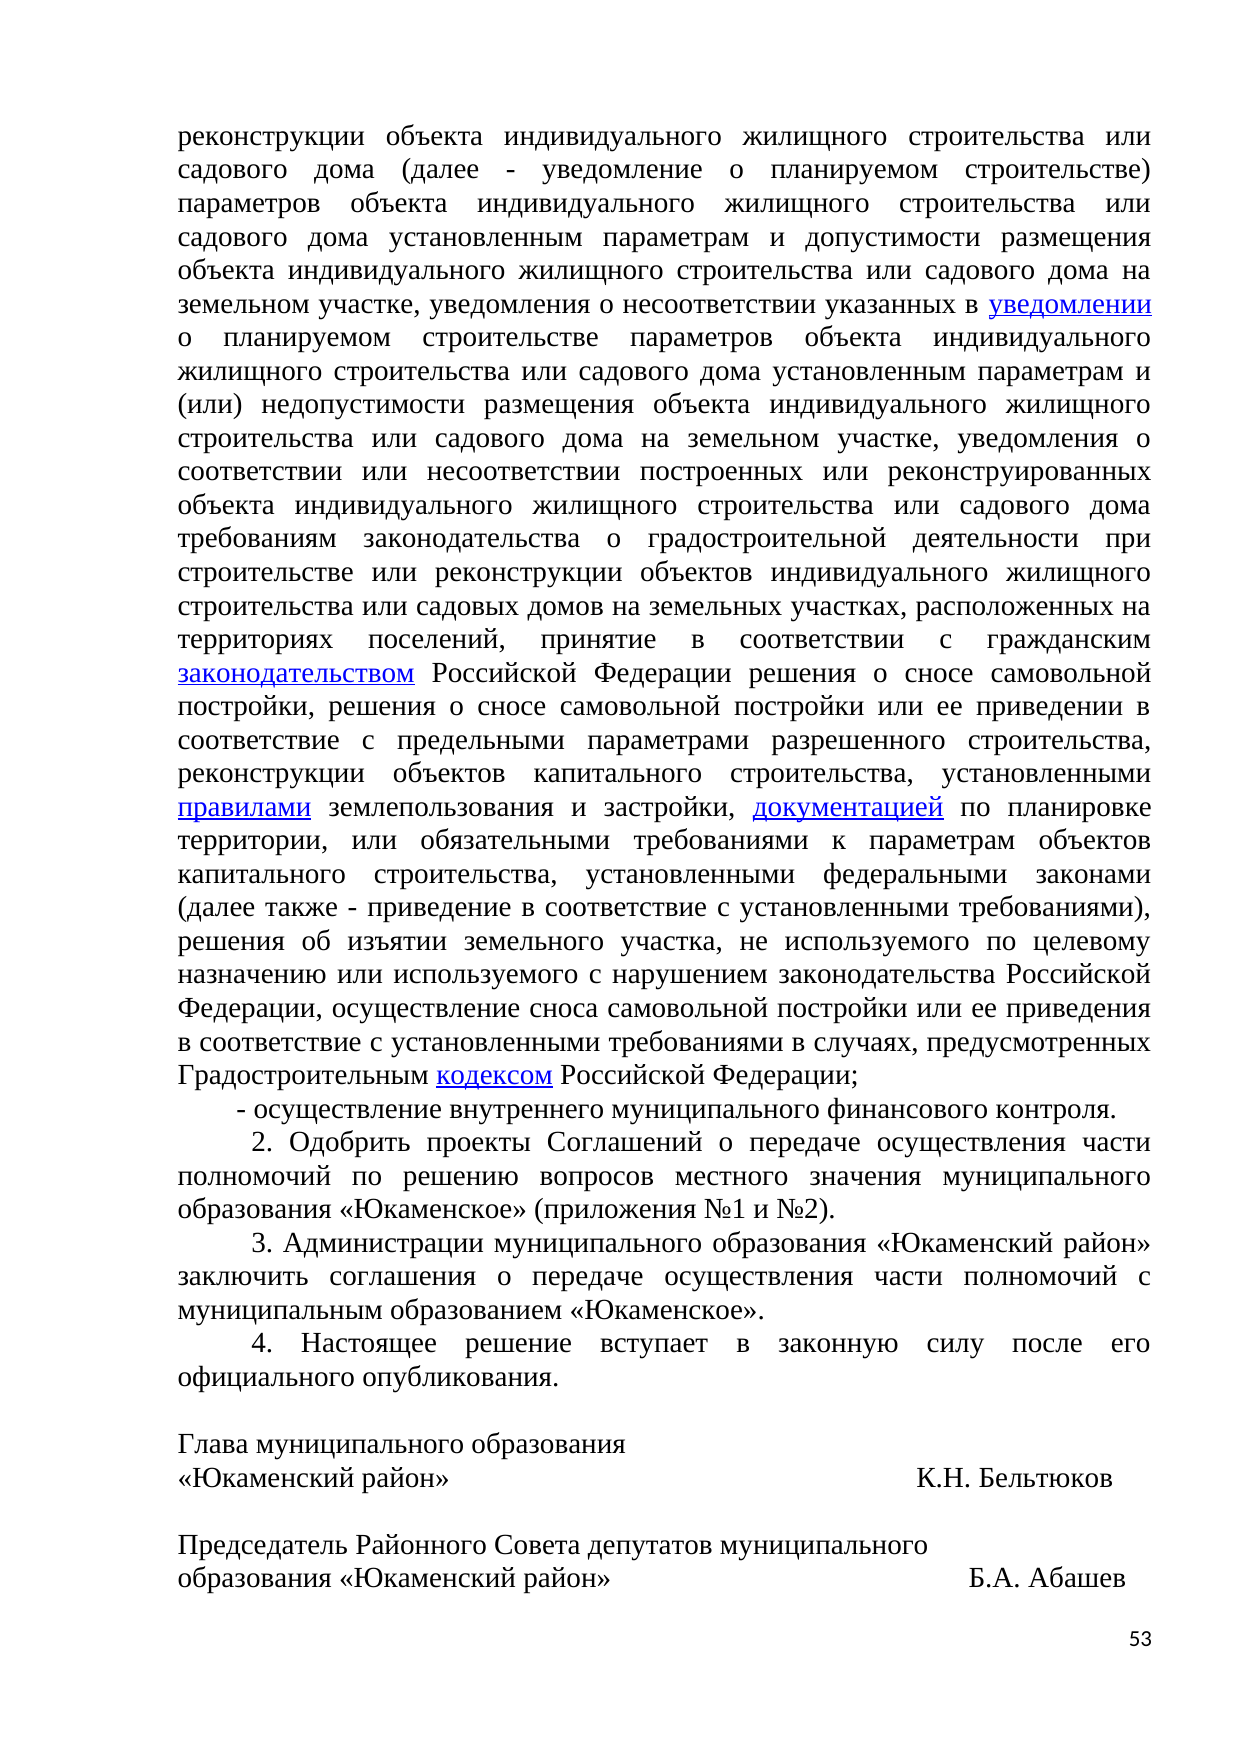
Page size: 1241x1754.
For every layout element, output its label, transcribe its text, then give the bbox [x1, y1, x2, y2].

text 3. Администрации муниципального образования «Юкаменский район» заключить соглашения о передаче осуществления части полномочий с муниципальным образованием «Юкаменское». [177, 1225, 1152, 1326]
text 4. Настоящее решение вступает в законную силу после его официального опубликования. [177, 1326, 1152, 1393]
text «Юкаменский район» К.Н. Бельтюков [177, 1460, 1152, 1493]
text образования «Юкаменский район» Б.А. Абашев [177, 1560, 1152, 1594]
text Председатель Районного Совета депутатов муниципального [177, 1527, 1152, 1560]
text 2. Одобрить проекты Соглашений о передаче осуществления части полномочий по решению вопросов местного значения муниципального образования «Юкаменское» (приложения №1 и №2). [177, 1124, 1152, 1225]
text Глава муниципального образования [177, 1426, 1152, 1460]
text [177, 118, 1152, 1091]
text - осуществление внутреннего муниципального финансового контроля. [177, 1091, 1152, 1124]
